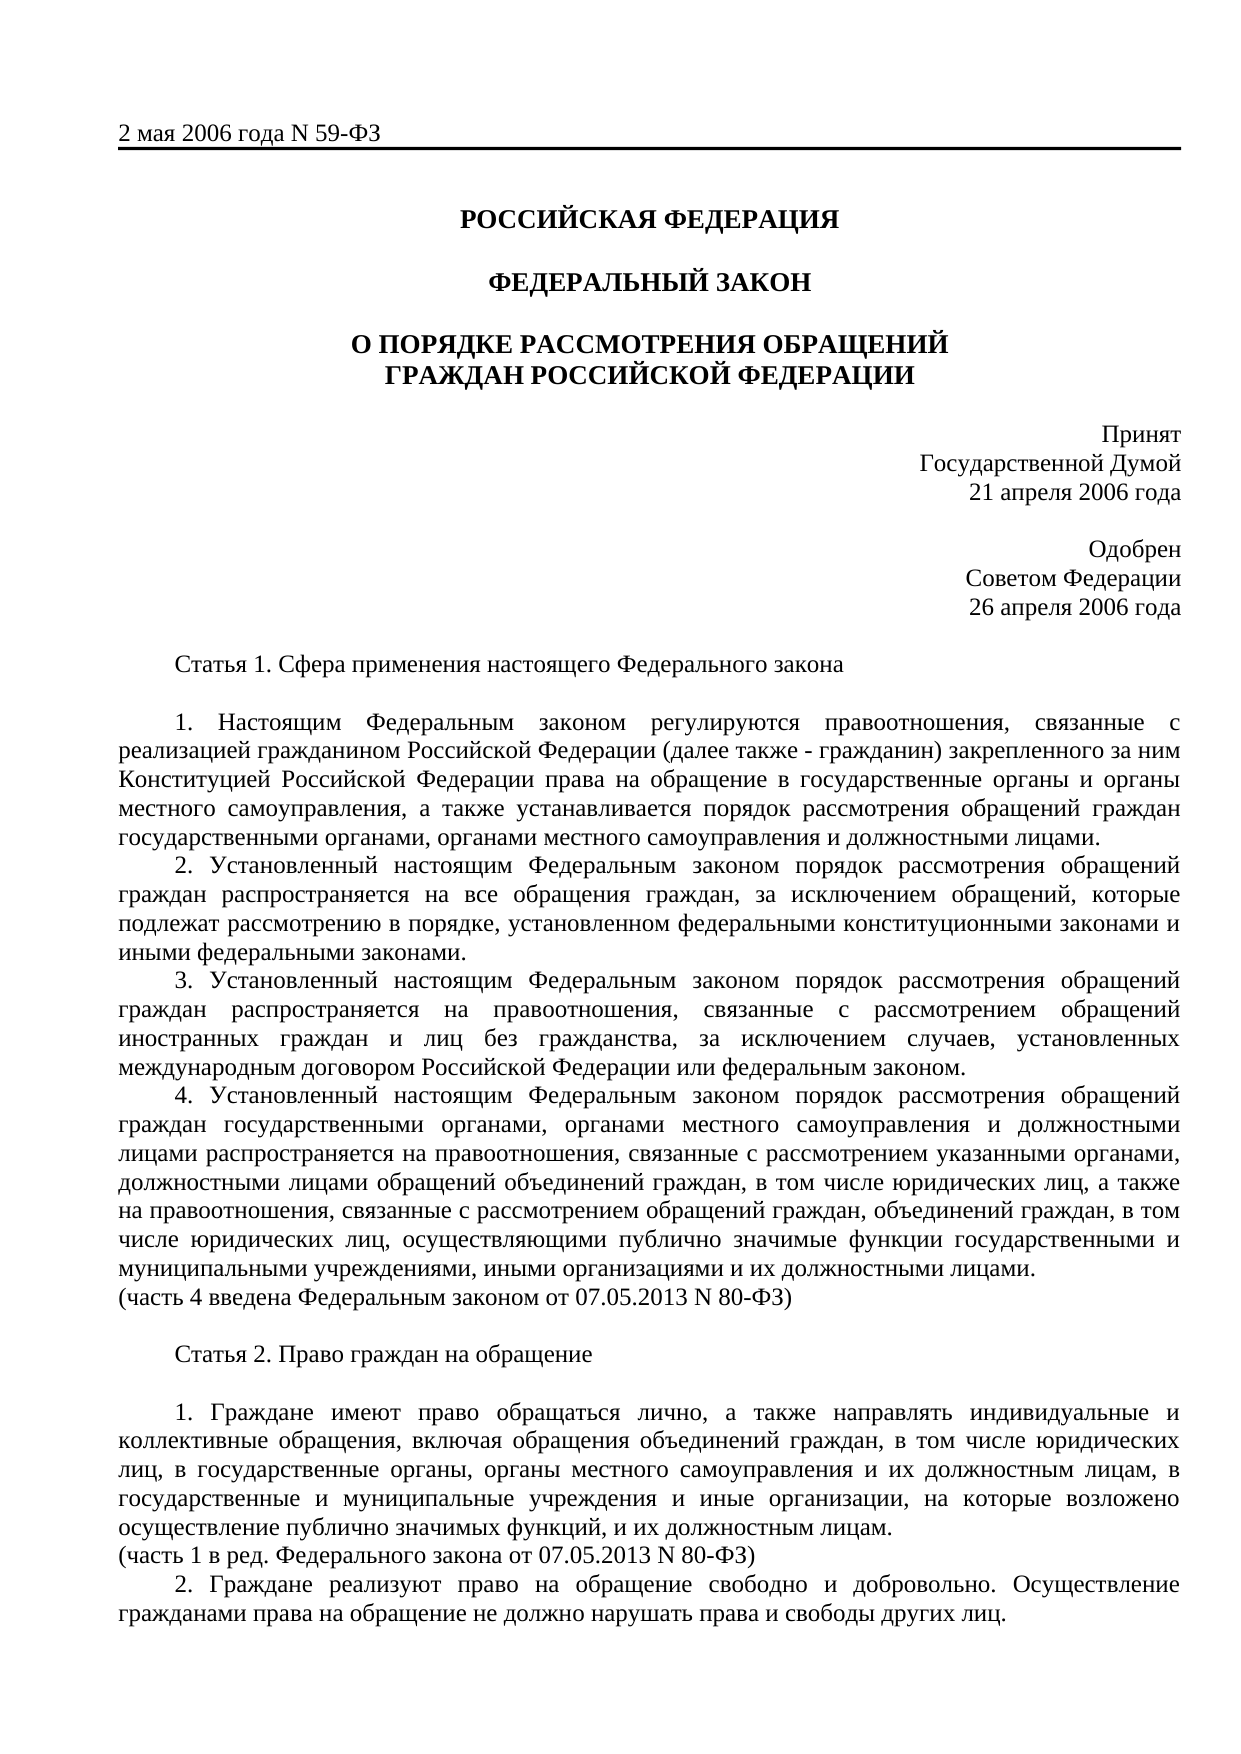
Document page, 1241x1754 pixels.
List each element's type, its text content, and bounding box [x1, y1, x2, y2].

text О ПОРЯДКЕ РАССМОТРЕНИЯ ОБРАЩЕНИЙ [118, 328, 1181, 359]
text 2 мая 2006 года N 59-ФЗ [118, 118, 1181, 146]
text 4. Установленный настоящим Федеральным законом порядок рассмотрения обращений граждан государственными органами, органами местного самоуправления и должностными лицами распространяется на правоотношения, связанные с рассмотрением указанными органами, должностными лицами обращений объединений граждан, в том числе юридических лиц, а также на правоотношения, связанные с рассмотрением обращений граждан, объединений граждан, в том числе юридических лиц, осуществляющими публично значимые функции государственными и муниципальными учреждениями, иными организациями и их должностными лицами. [118, 1081, 1181, 1282]
text 2. Установленный настоящим Федеральным законом порядок рассмотрения обращений граждан распространяется на все обращения граждан, за исключением обращений, которые подлежат рассмотрению в порядке, установленном федеральными конституционными законами и иными федеральными законами. [118, 851, 1181, 966]
text 2. Граждане реализуют право на обращение свободно и добровольно. Осуществление гражданами права на обращение не должно нарушать права и свободы других лиц. [118, 1569, 1181, 1627]
text Статья 1. Сфера применения настоящего Федерального закона [118, 649, 1181, 678]
text (часть 1 в ред. Федерального закона от 07.05.2013 N 80-ФЗ) [118, 1541, 1181, 1569]
text 26 апреля 2006 года [118, 592, 1181, 621]
text РОССИЙСКАЯ ФЕДЕРАЦИЯ [118, 204, 1181, 235]
text Статья 2. Право граждан на обращение [118, 1339, 1181, 1368]
text (часть 4 введена Федеральным законом от 07.05.2013 N 80-ФЗ) [118, 1282, 1181, 1311]
text Принят [118, 419, 1181, 448]
text ФЕДЕРАЛЬНЫЙ ЗАКОН [118, 266, 1181, 297]
text Государственной Думой [118, 448, 1181, 477]
text Одобрен [118, 534, 1181, 563]
text 3. Установленный настоящим Федеральным законом порядок рассмотрения обращений граждан распространяется на правоотношения, связанные с рассмотрением обращений иностранных граждан и лиц без гражданства, за исключением случаев, установленных международным договором Российской Федерации или федеральным законом. [118, 966, 1181, 1081]
text Советом Федерации [118, 563, 1181, 592]
text 1. Настоящим Федеральным законом регулируются правоотношения, связанные с реализацией гражданином Российской Федерации (далее также - гражданин) закрепленного за ним Конституцией Российской Федерации права на обращение в государственные органы и органы местного самоуправления, а также устанавливается порядок рассмотрения обращений граждан государственными органами, органами местного самоуправления и должностными лицами. [118, 707, 1181, 851]
text 21 апреля 2006 года [118, 477, 1181, 506]
text ГРАЖДАН РОССИЙСКОЙ ФЕДЕРАЦИИ [118, 359, 1181, 391]
text 1. Граждане имеют право обращаться лично, а также направлять индивидуальные и коллективные обращения, включая обращения объединений граждан, в том числе юридических лиц, в государственные органы, органы местного самоуправления и их должностным лицам, в государственные и муниципальные учреждения и иные организации, на которые возложено осуществление публично значимых функций, и их должностным лицам. [118, 1397, 1181, 1541]
